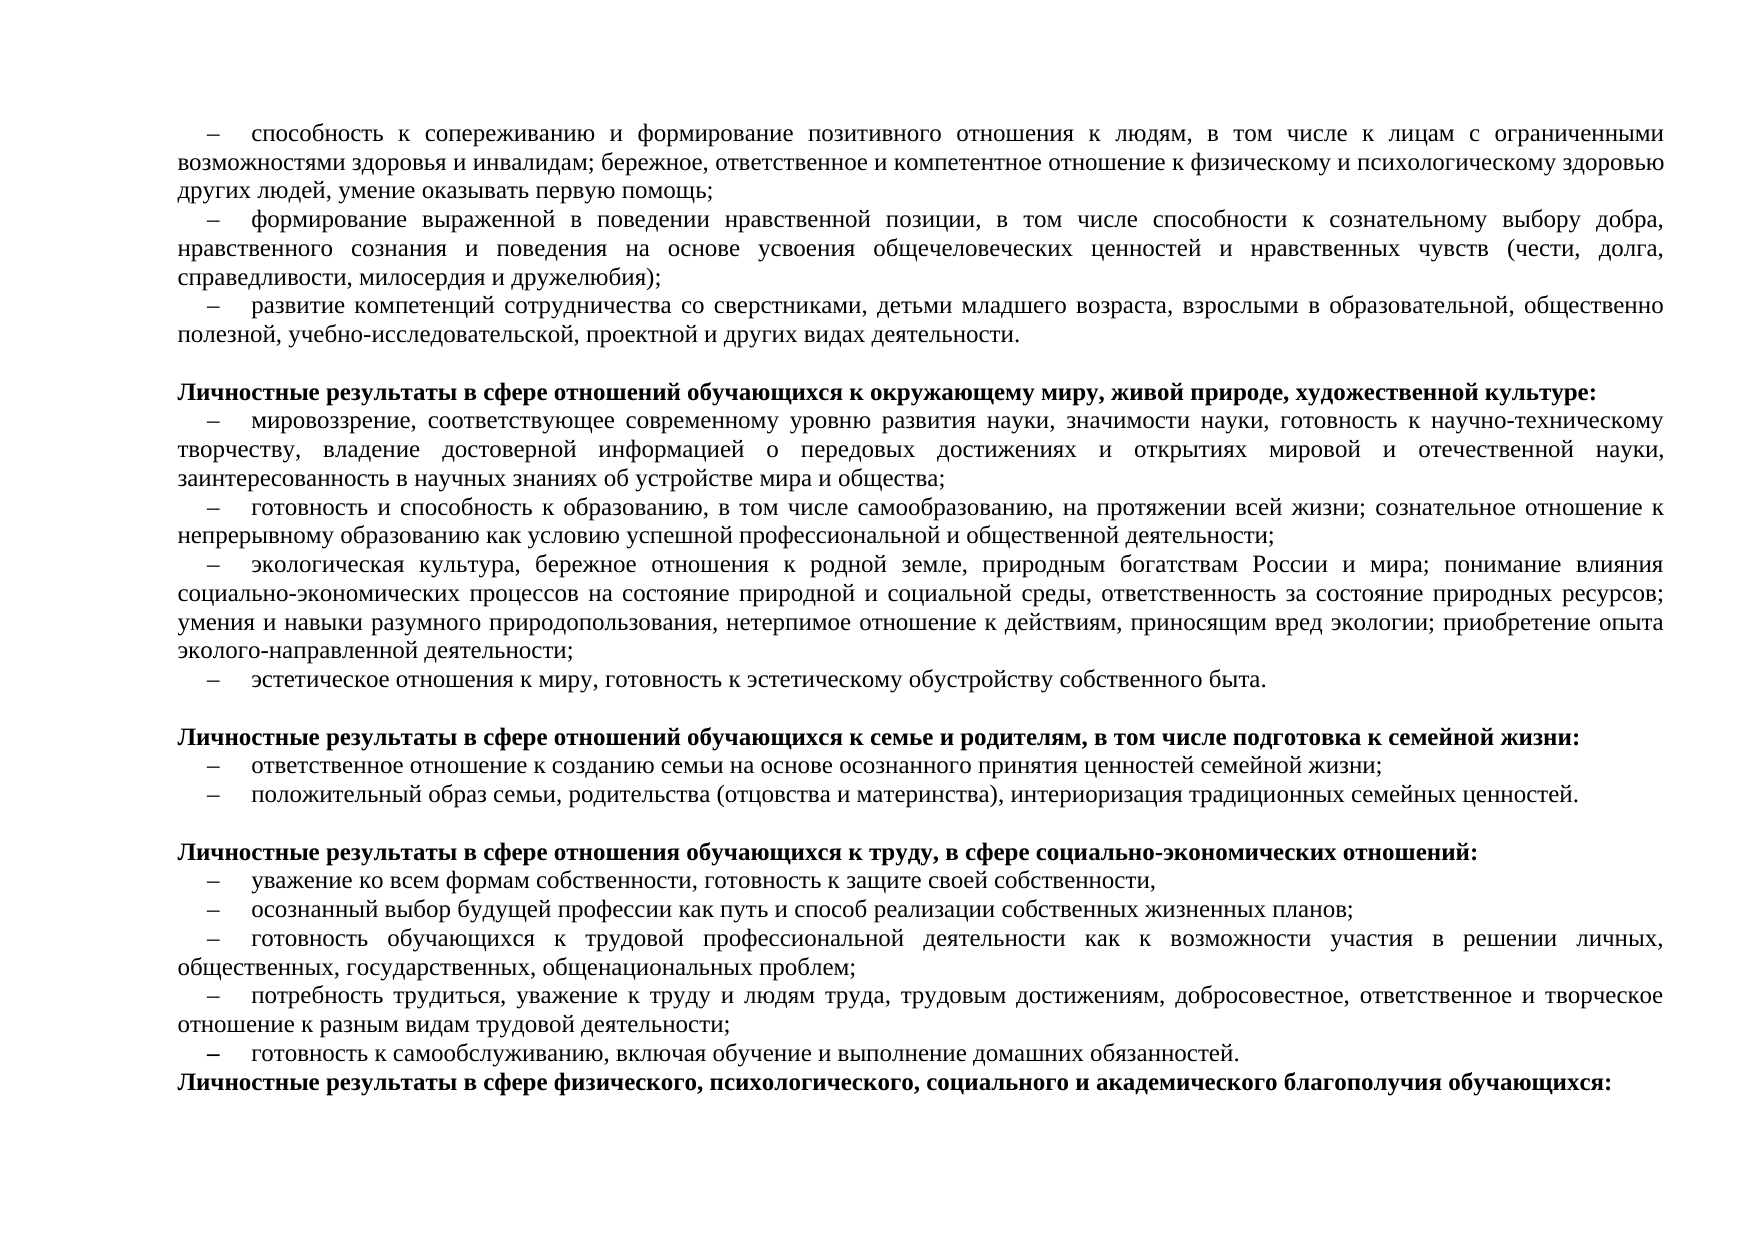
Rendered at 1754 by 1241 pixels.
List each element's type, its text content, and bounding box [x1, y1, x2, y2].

text готовность обучающихся к трудовой профессиональной деятельности как к возможности участия в решении личных, общественных, государственных, общенациональных проблем; [177, 923, 1665, 981]
text способность к сопереживанию и формирование позитивного отношения к людям, в том числе к лицам с ограниченными возможностями здоровья и инвалидам; бережное, ответственное и компетентное отношение к физическому и психологическому здоровью других людей, умение оказывать первую помощь; [177, 118, 1665, 204]
text Личностные результаты в сфере отношений обучающихся к окружающему миру, живой природе, художественной культуре: [177, 377, 1665, 406]
text Личностные результаты в сфере отношения обучающихся к труду, в сфере социально-экономических отношений: [177, 837, 1665, 866]
text экологическая культура, бережное отношения к родной земле, природным богатствам России и мира; понимание влияния социально-экономических процессов на состояние природной и социальной среды, ответственность за состояние природных ресурсов; умения и навыки разумного природопользования, нетерпимое отношение к действиям, приносящим вред экологии; приобретение опыта эколого-направленной деятельности; [177, 549, 1665, 664]
text ответственное отношение к созданию семьи на основе осознанного принятия ценностей семейной жизни; [177, 751, 1665, 779]
text развитие компетенций сотрудничества со сверстниками, детьми младшего возраста, взрослыми в образовательной, общественно полезной, учебно-исследовательской, проектной и других видах деятельности. [177, 291, 1665, 348]
text положительный образ семьи, родительства (отцовства и материнства), интериоризация традиционных семейных ценностей. [177, 779, 1665, 808]
text Личностные результаты в сфере физического, психологического, социального и академического благополучия обучающихся: [177, 1067, 1665, 1096]
text эстетическое отношения к миру, готовность к эстетическому обустройству собственного быта. [177, 664, 1665, 693]
text осознанный выбор будущей профессии как путь и способ реализации собственных жизненных планов; [177, 894, 1665, 923]
text формирование выраженной в поведении нравственной позиции, в том числе способности к сознательному выбору добра, нравственного сознания и поведения на основе усвоения общечеловеческих ценностей и нравственных чувств (чести, долга, справедливости, милосердия и дружелюбия); [177, 204, 1665, 291]
text Личностные результаты в сфере отношений обучающихся к семье и родителям, в том числе подготовка к семейной жизни: [177, 722, 1665, 751]
text уважение ко всем формам собственности, готовность к защите своей собственности, [177, 866, 1665, 894]
text готовность к самообслуживанию, включая обучение и выполнение домашних обязанностей. [177, 1038, 1665, 1067]
text готовность и способность к образованию, в том числе самообразованию, на протяжении всей жизни; сознательное отношение к непрерывному образованию как условию успешной профессиональной и общественной деятельности; [177, 492, 1665, 549]
text потребность трудиться, уважение к труду и людям труда, трудовым достижениям, добросовестное, ответственное и творческое отношение к разным видам трудовой деятельности; [177, 981, 1665, 1038]
text мировоззрение, соответствующее современному уровню развития науки, значимости науки, готовность к научно-техническому творчеству, владение достоверной информацией о передовых достижениях и открытиях мировой и отечественной науки, заинтересованность в научных знаниях об устройстве мира и общества; [177, 406, 1665, 492]
